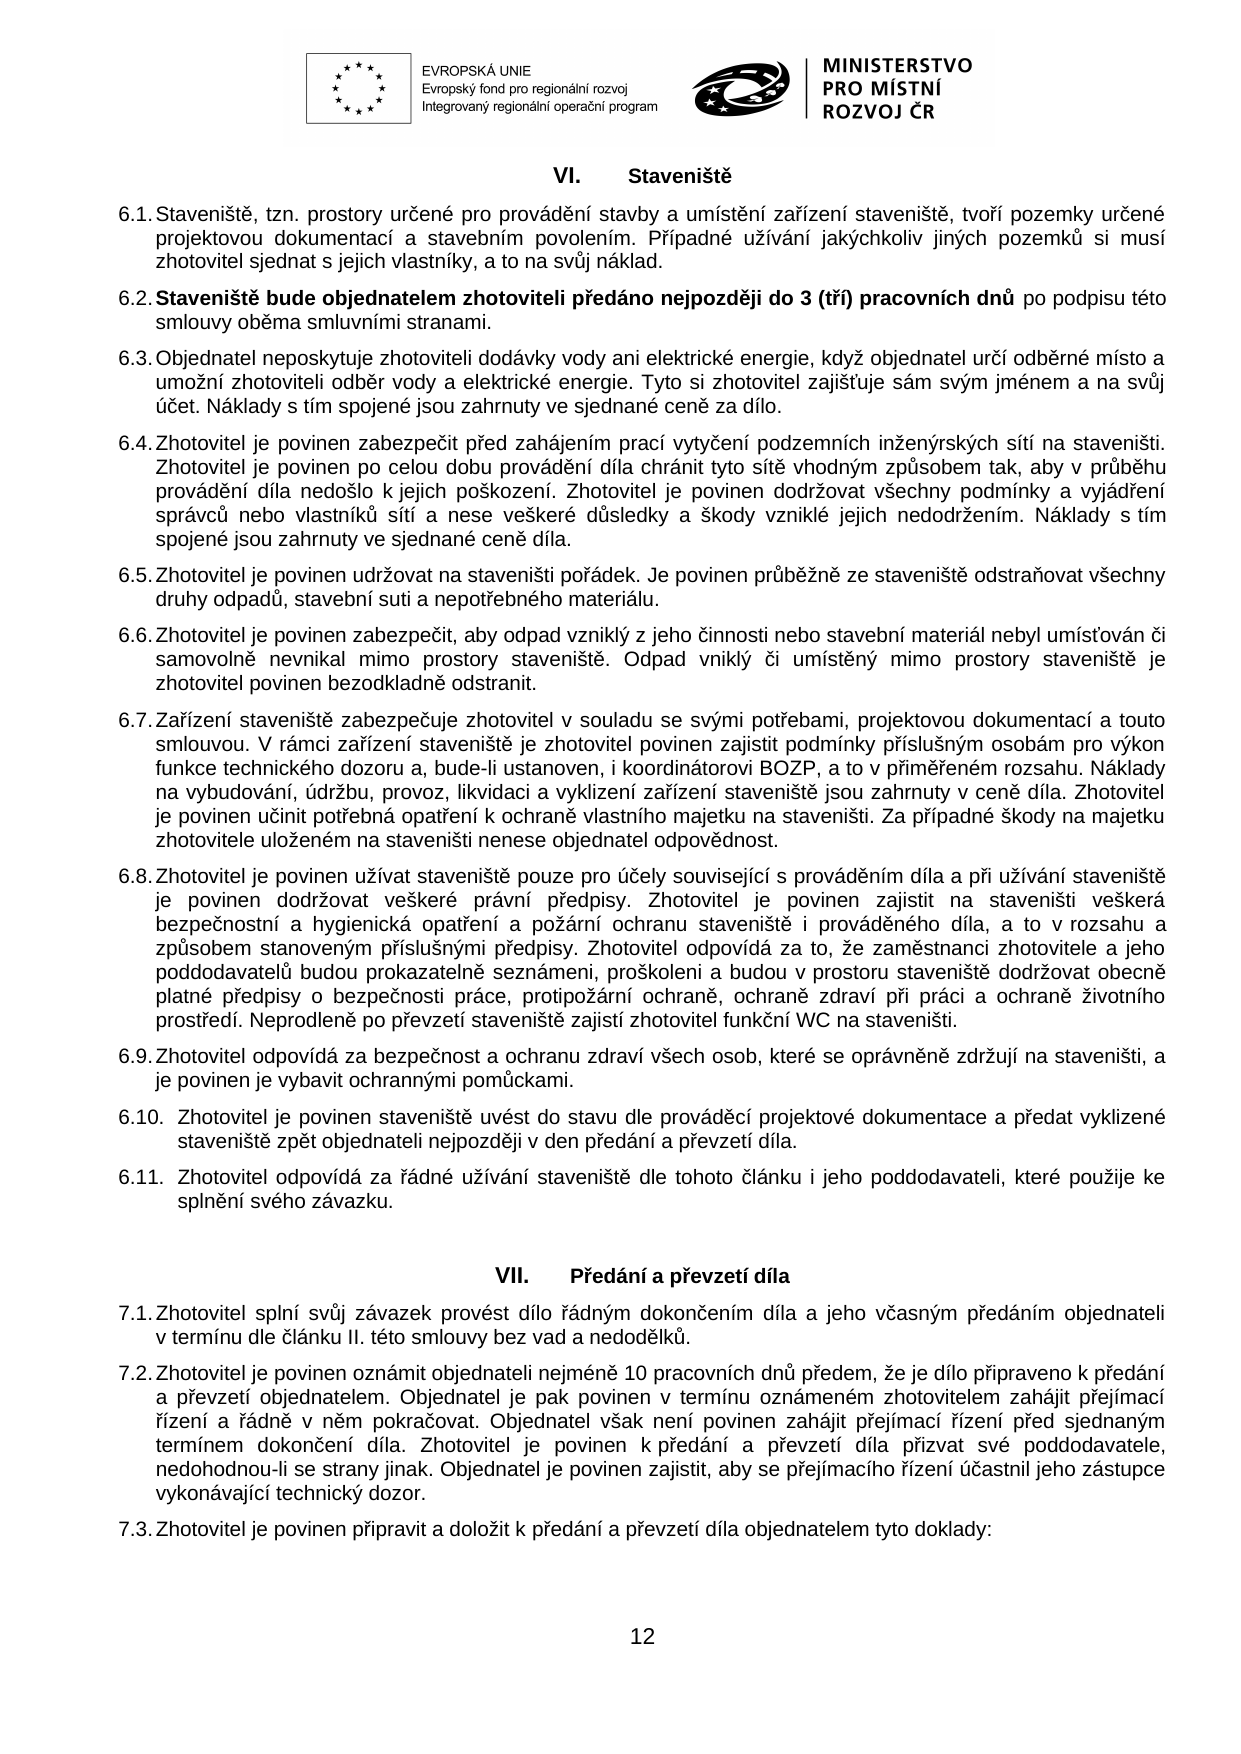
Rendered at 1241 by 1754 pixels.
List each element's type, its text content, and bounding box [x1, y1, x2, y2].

list Zhotovitel je povinen užívat staveniště pouze pro účely související s prováděním díla a při užívání staveniště je povinen dodržovat veškeré právní předpisy. Zhotovitel je povinen zajistit na staveništi veškerá bezpečnostní a hygienická opatření a požární ochranu staveniště i prováděného díla, a to v rozsahu a způsobem stanoveným příslušnými předpisy. Zhotovitel odpovídá za to, že zaměstnanci zhotovitele a jeho poddodavatelů budou prokazatelně seznámeni, proškoleni a budou v prostoru staveniště dodržovat obecně platné předpisy o bezpečnosti práce, protipožární ochraně, ochraně zdraví při práci a ochraně životního prostředí. Neprodleně po převzetí staveniště zajistí zhotovitel funkční WC na staveništi. [118, 864, 1167, 1032]
list Zhotovitel splní svůj závazek provést dílo řádným dokončením díla a jeho včasným předáním objednateli v termínu dle článku II. této smlouvy bez vad a nedodělků. [118, 1301, 1167, 1348]
list Zhotovitel je povinen zabezpečit před zahájením prací vytyčení podzemních inženýrských sítí na staveništi. Zhotovitel je povinen po celou dobu provádění díla chránit tyto sítě vhodným způsobem tak, aby v průběhu provádění díla nedošlo k jejich poškození. Zhotovitel je povinen dodržovat všechny podmínky a vyjádření správců nebo vlastníků sítí a nese veškeré důsledky a škody vzniklé jejich nedodržením. Náklady s tím spojené jsou zahrnuty ve sjednané ceně díla. [118, 431, 1167, 550]
list Zhotovitel je povinen oznámit objednateli nejméně 10 pracovních dnů předem, že je dílo připraveno k předání a převzetí objednatelem. Objednatel je pak povinen v termínu oznámeném zhotovitelem zahájit přejímací řízení a řádně v něm pokračovat. Objednatel však není povinen zahájit přejímací řízení před sjednaným termínem dokončení díla. Zhotovitel je povinen k předání a převzetí díla přizvat své poddodavatele, nedohodnou-li se strany jinak. Objednatel je povinen zajistit, aby se přejímacího řízení účastnil jeho zástupce vykonávající technický dozor. [118, 1361, 1167, 1505]
list Zhotovitel odpovídá za řádné užívání staveniště dle tohoto článku i jeho poddodavateli, které použije ke splnění svého závazku. [118, 1165, 1167, 1213]
list Zhotovitel je povinen zabezpečit, aby odpad vzniklý z jeho činnosti nebo stavební materiál nebyl umísťován či samovolně nevnikal mimo prostory staveniště. Odpad vniklý či umístěný mimo prostory staveniště je zhotovitel povinen bezodkladně odstranit. [118, 623, 1167, 695]
list Zhotovitel je povinen připravit a doložit k předání a převzetí díla objednatelem tyto doklady: [118, 1517, 1167, 1541]
list Zařízení staveniště zabezpečuje zhotovitel v souladu se svými potřebami, projektovou dokumentací a touto smlouvou. V rámci zařízení staveniště je zhotovitel povinen zajistit podmínky příslušným osobám pro výkon funkce technického dozoru a, bude-li ustanoven, i koordinátorovi BOZP, a to v přiměřeném rozsahu. Náklady na vybudování, údržbu, provoz, likvidaci a vyklizení zařízení staveniště jsou zahrnuty v ceně díla. Zhotovitel je povinen učinit potřebná opatření k ochraně vlastního majetku na staveništi. Za případné škody na majetku zhotovitele uloženém na staveništi nenese objednatel odpovědnost. [118, 708, 1167, 851]
subtitle Staveniště [118, 162, 1167, 189]
list Staveniště bude objednatelem zhotoviteli předáno nejpozději do 3 (tří) pracovních dnů po podpisu této smlouvy oběma smluvními stranami. [118, 286, 1167, 334]
list Zhotovitel je povinen staveniště uvést do stavu dle prováděcí projektové dokumentace a předat vyklizené staveniště zpět objednateli nejpozději v den předání a převzetí díla. [118, 1104, 1167, 1152]
picture [283, 29, 995, 147]
list Zhotovitel je povinen udržovat na staveništi pořádek. Je povinen průběžně ze staveniště odstraňovat všechny druhy odpadů, stavební suti a nepotřebného materiálu. [118, 563, 1167, 611]
list Objednatel neposkytuje zhotoviteli dodávky vody ani elektrické energie, když objednatel určí odběrné místo a umožní zhotoviteli odběr vody a elektrické energie. Tyto si zhotovitel zajišťuje sám svým jménem a na svůj účet. Náklady s tím spojené jsou zahrnuty ve sjednané ceně za dílo. [118, 346, 1167, 418]
list Staveniště, tzn. prostory určené pro provádění stavby a umístění zařízení staveniště, tvoří pozemky určené projektovou dokumentací a stavebním povolením. Případné užívání jakýchkoliv jiných pozemků si musí zhotovitel sjednat s jejich vlastníky, a to na svůj náklad. [118, 201, 1167, 273]
list Zhotovitel odpovídá za bezpečnost a ochranu zdraví všech osob, které se oprávněně zdržují na staveništi, a je povinen je vybavit ochrannými pomůckami. [118, 1044, 1167, 1092]
subtitle Předání a převzetí díla [118, 1262, 1167, 1288]
